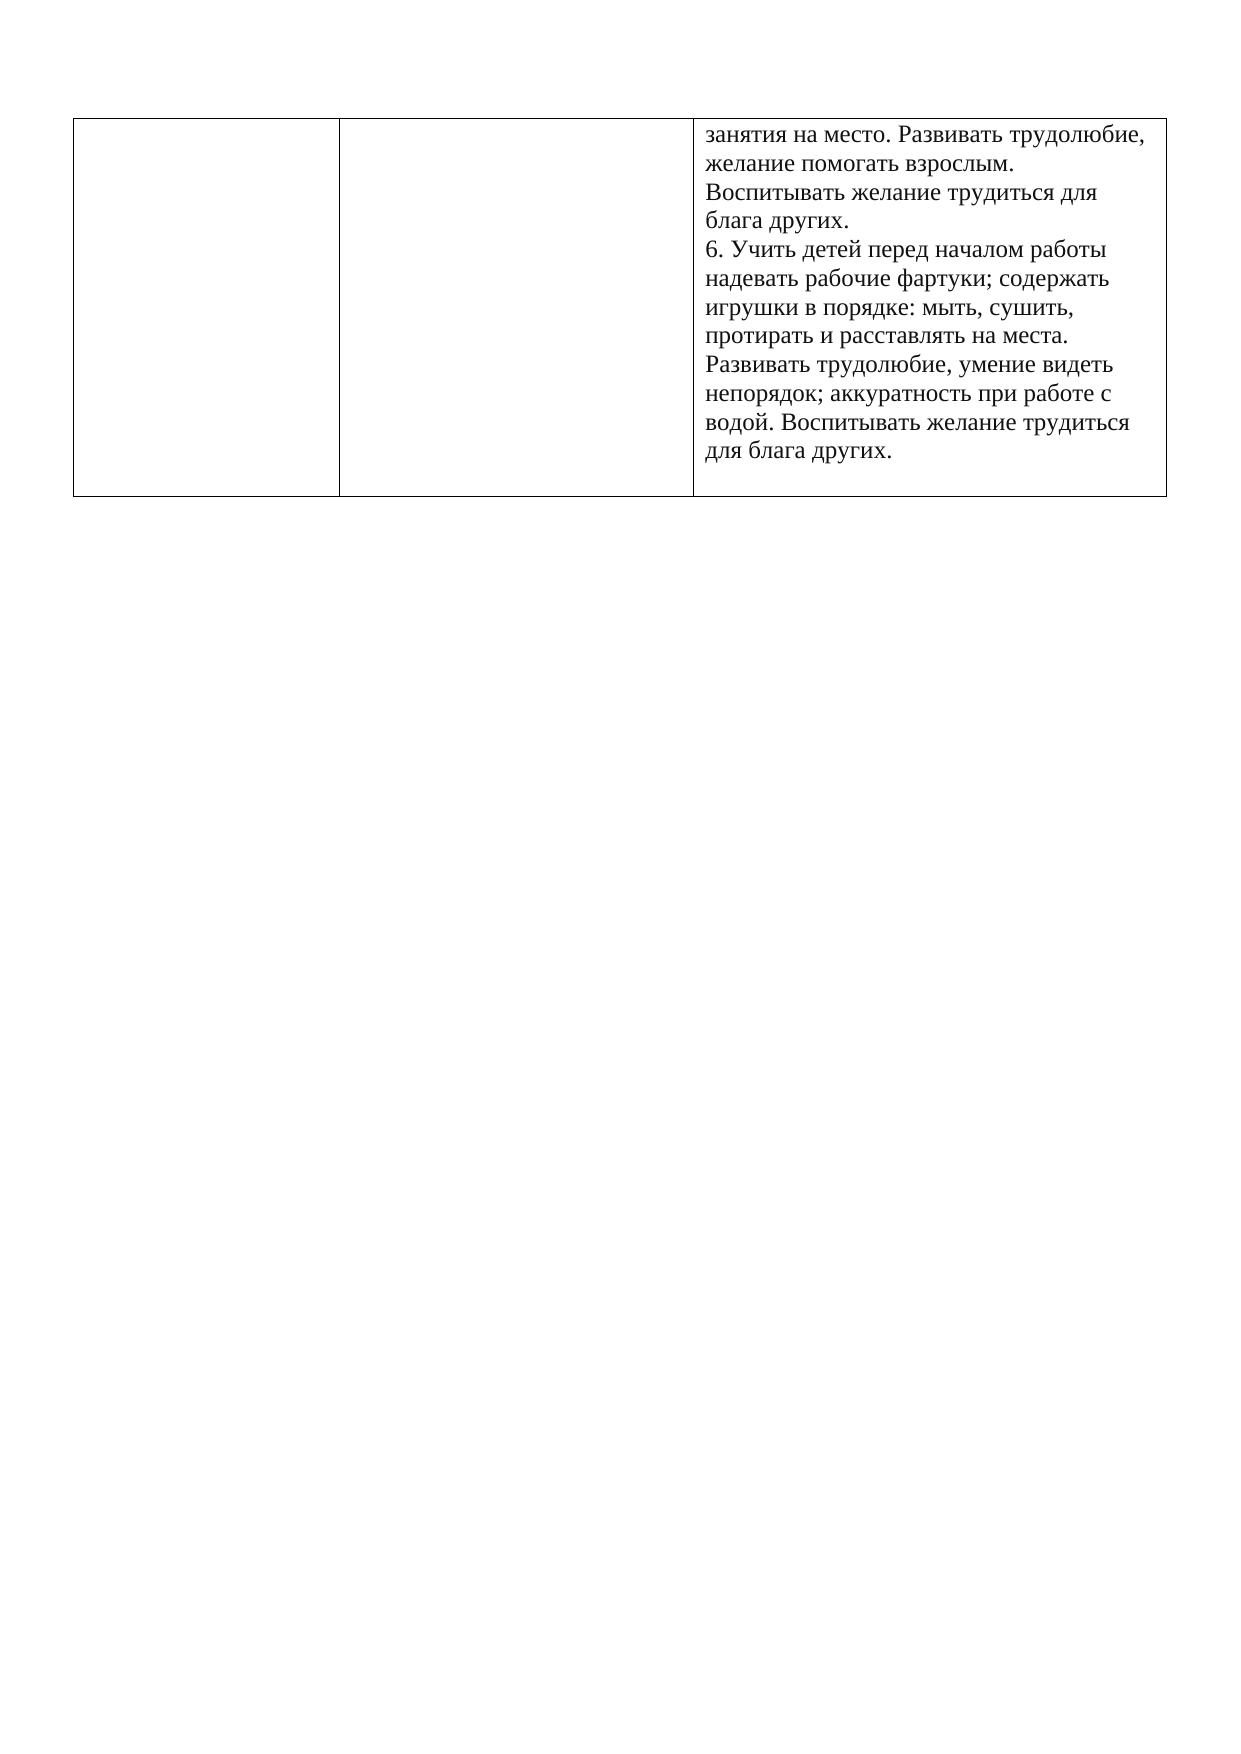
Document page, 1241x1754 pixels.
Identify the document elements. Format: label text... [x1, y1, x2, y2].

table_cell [74, 119, 339, 496]
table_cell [340, 119, 693, 496]
